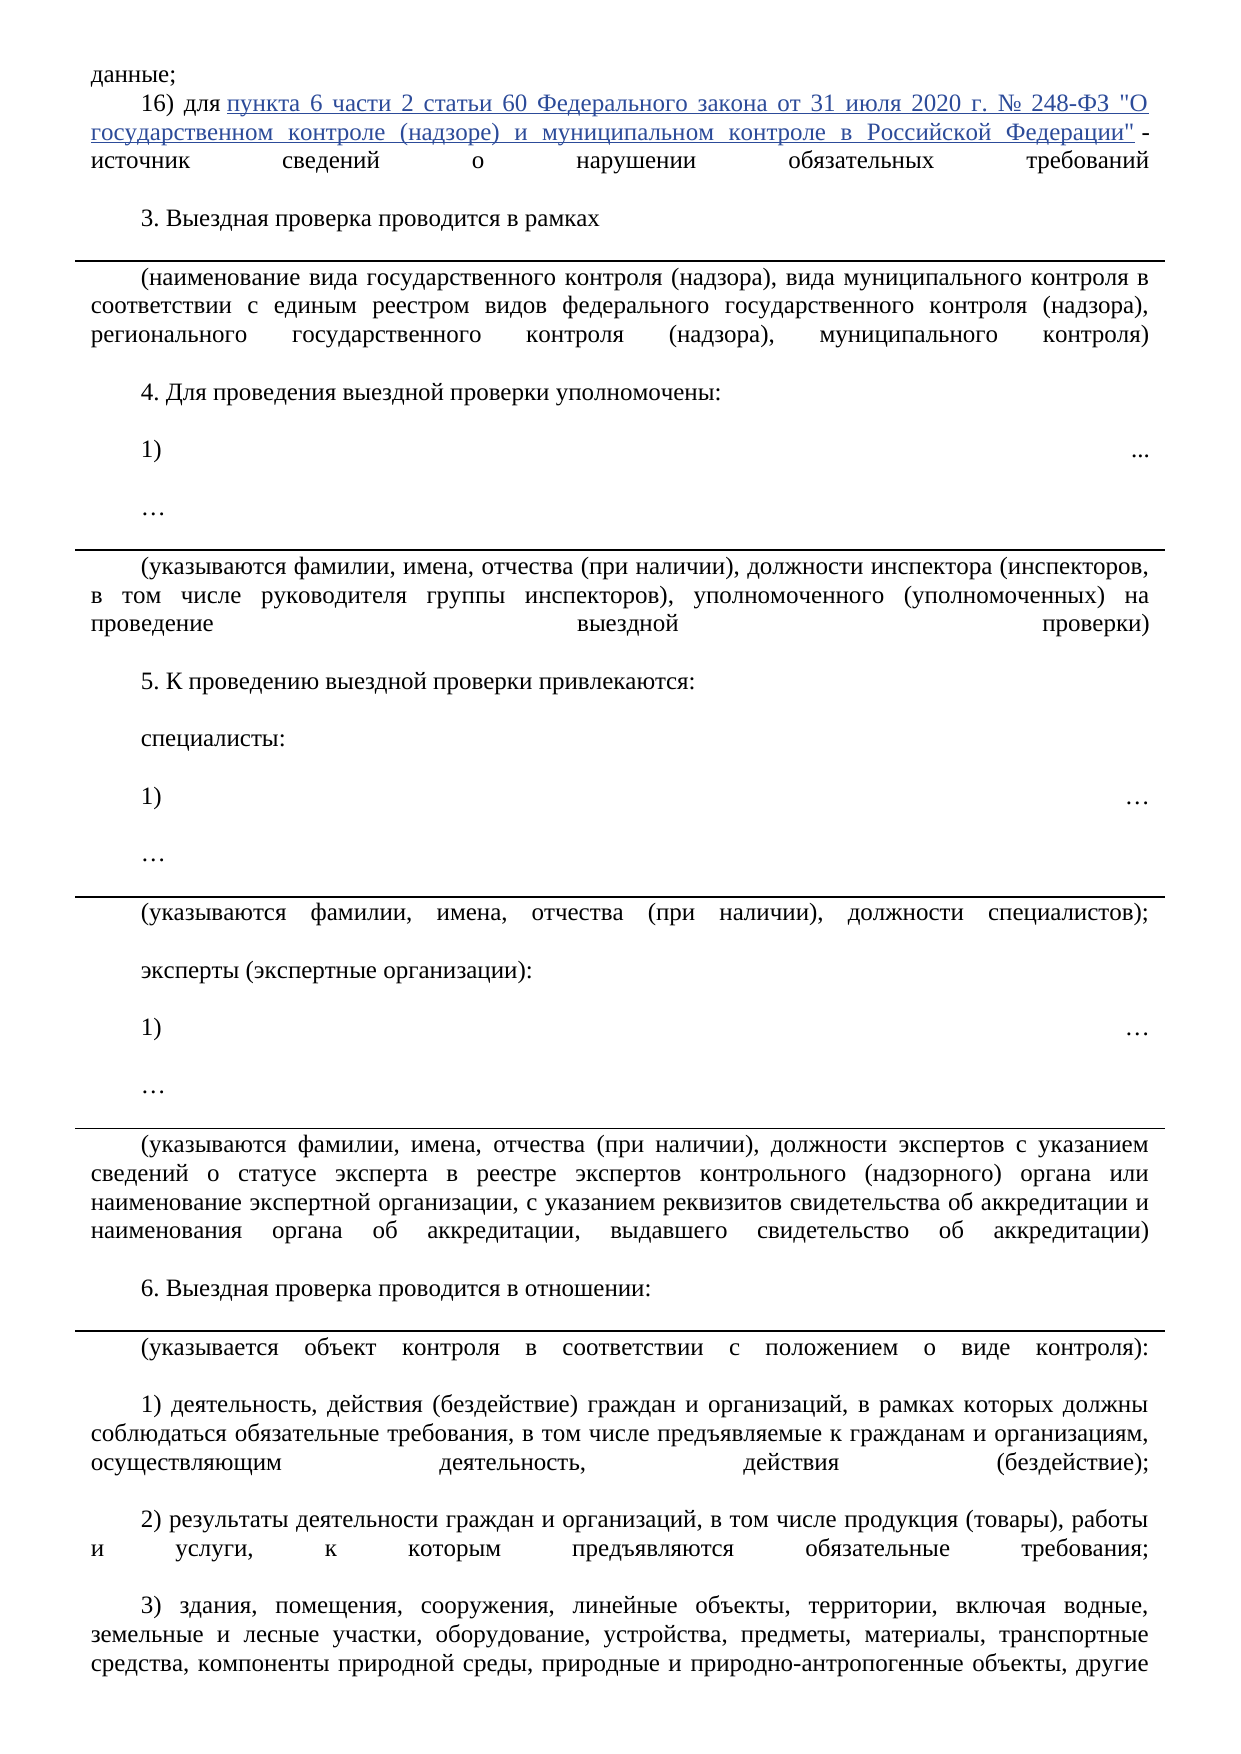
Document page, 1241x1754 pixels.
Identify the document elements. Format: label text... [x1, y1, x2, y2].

table_cell … [75, 839, 1165, 896]
table_cell (указываются фамилии, имена, отчества (при наличии), должности экспертов с указанием сведений о статусе эксперта в реестре экспертов контрольного (надзорного) органа или наименование экспертной организации, с указанием реквизитов свидетельства об аккредитации и наименования органа об аккредитации, выдавшего свидетельство об аккредитации) [75, 1129, 1165, 1273]
table_cell (указываются фамилии, имена, отчества (при наличии), должности специалистов); [75, 898, 1165, 955]
table_cell 6. Выездная проверка проводится в отношении: [75, 1273, 1165, 1330]
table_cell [75, 1332, 1165, 1677]
table_cell … [75, 1070, 1165, 1127]
table_cell … [75, 492, 1165, 549]
table_cell 4. Для проведения выездной проверки уполномочены: 1) ... [75, 377, 1165, 492]
table_cell 1) … [75, 1013, 1165, 1070]
table_cell эксперты (экспертные организации): [75, 955, 1165, 1012]
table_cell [75, 59, 1165, 203]
table_cell (наименование вида государственного контроля (надзора), вида муниципального контроля в соответствии с единым реестром видов федерального государственного контроля (надзора), регионального государственного контроля (надзора), муниципального контроля) [75, 262, 1165, 377]
table_cell 3. Выездная проверка проводится в рамках [75, 203, 1165, 260]
table_cell 5. К проведению выездной проверки привлекаются: [75, 666, 1165, 723]
table_cell (указываются фамилии, имена, отчества (при наличии), должности инспектора (инспекторов, в том числе руководителя группы инспекторов), уполномоченного (уполномоченных) на проведение выездной проверки) [75, 551, 1165, 666]
table_cell специалисты: [75, 724, 1165, 781]
table_cell 1) … [75, 781, 1165, 838]
